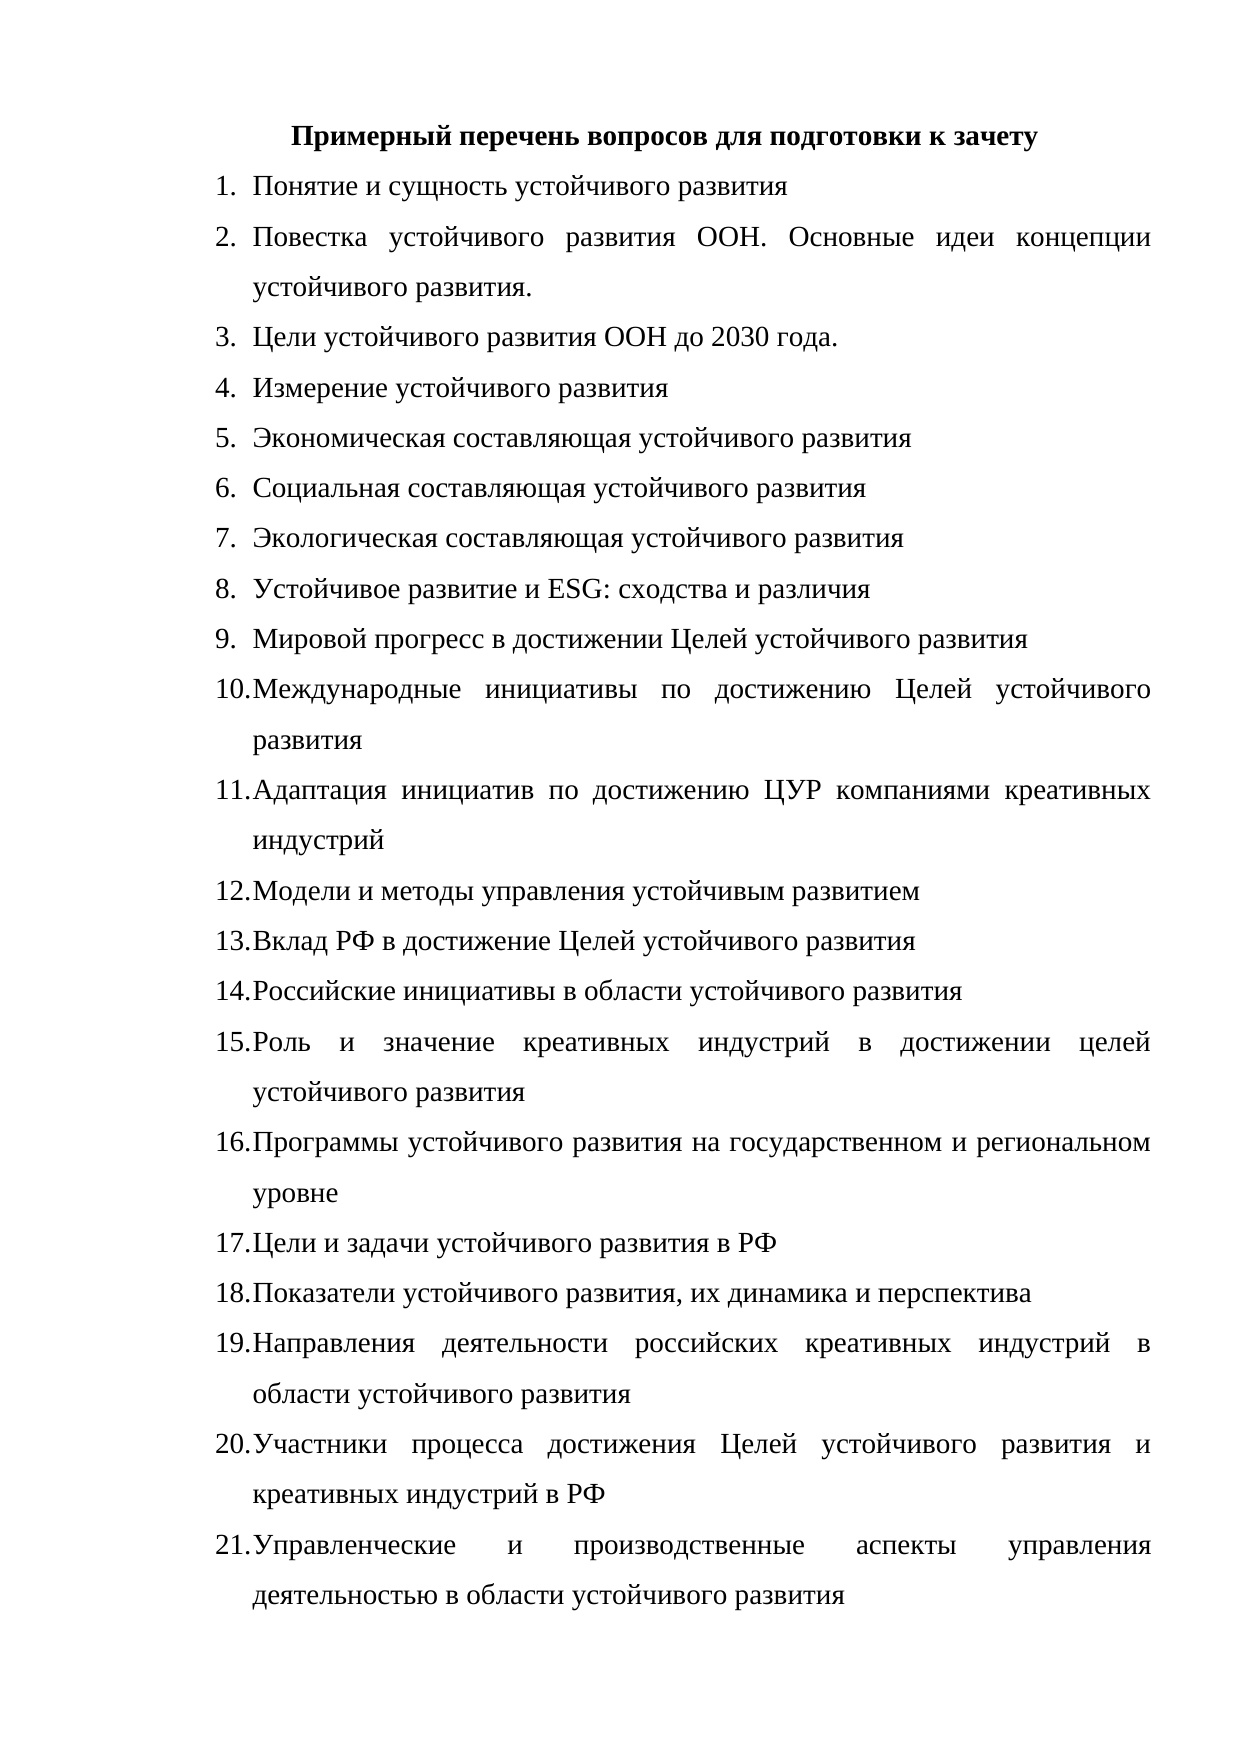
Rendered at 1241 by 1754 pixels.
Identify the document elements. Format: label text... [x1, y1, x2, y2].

list Мировой прогресс в достижении Целей устойчивого развития [215, 621, 1152, 655]
list Международные инициативы по достижению Целей устойчивого развития [215, 672, 1152, 755]
list Участники процесса достижения Целей устойчивого развития и креативных индустрий в РФ [215, 1426, 1152, 1510]
list Цели устойчивого развития ООН до 2030 года. [215, 319, 1152, 353]
list Понятие и сущность устойчивого развития [215, 168, 1152, 202]
text Примерный перечень вопросов для подготовки к зачету [177, 118, 1152, 152]
list Вклад РФ в достижение Целей устойчивого развития [215, 923, 1152, 957]
list Повестка устойчивого развития ООН. Основные идеи концепции устойчивого развития. [215, 219, 1152, 303]
list Программы устойчивого развития на государственном и региональном уровне [215, 1124, 1152, 1208]
list Управленческие и производственные аспекты управления деятельностью в области устойчивого развития [215, 1527, 1152, 1611]
list Устойчивое развитие и ESG: сходства и различия [215, 571, 1152, 604]
list Измерение устойчивого развития [215, 370, 1152, 403]
list Показатели устойчивого развития, их динамика и перспектива [215, 1275, 1152, 1309]
list Направления деятельности российских креативных индустрий в области устойчивого развития [215, 1326, 1152, 1409]
list Социальная составляющая устойчивого развития [215, 470, 1152, 504]
list Экономическая составляющая устойчивого развития [215, 420, 1152, 453]
list Роль и значение креативных индустрий в достижении целей устойчивого развития [215, 1024, 1152, 1108]
list Модели и методы управления устойчивым развитием [215, 873, 1152, 906]
list Экологическая составляющая устойчивого развития [215, 521, 1152, 554]
list Цели и задачи устойчивого развития в РФ [215, 1225, 1152, 1258]
list Российские инициативы в области устойчивого развития [215, 973, 1152, 1007]
list Адаптация инициатив по достижению ЦУР компаниями креативных индустрий [215, 772, 1152, 856]
